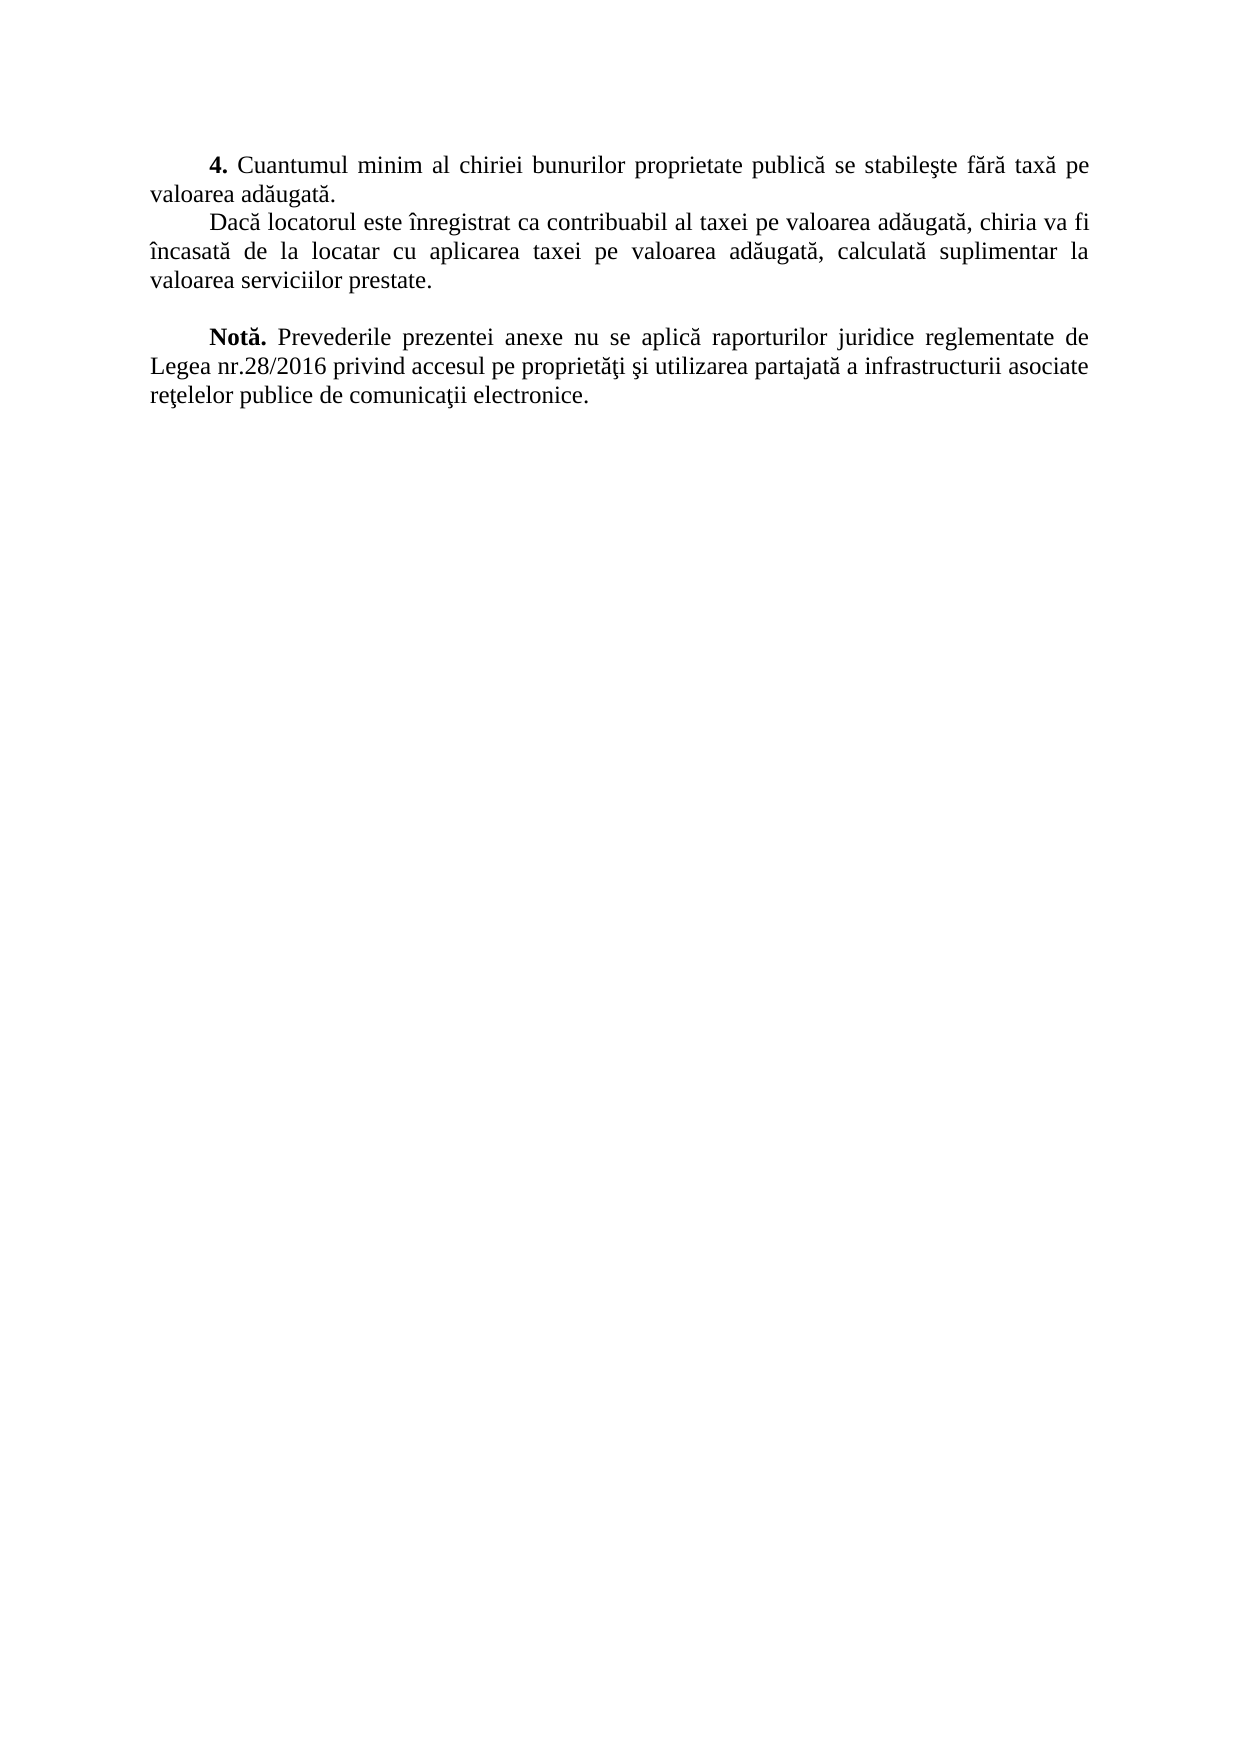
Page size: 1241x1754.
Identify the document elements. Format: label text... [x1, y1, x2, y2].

text Notă. Prevederile prezentei anexe nu se aplică raporturilor juridice reglementate de Legea nr.28/2016 privind accesul pe proprietăţi şi utilizarea partajată a infrastructurii asociate reţelelor publice de comunicaţii electronice. [150, 322, 1090, 409]
text 4. Cuantumul minim al chiriei bunurilor proprietate publică se stabileşte fără taxă pe valoarea adăugată. [150, 150, 1090, 207]
text Dacă locatorul este înregistrat ca contribuabil al taxei pe valoarea adăugată, chiria va fi încasată de la locatar cu aplicarea taxei pe valoarea adăugată, calculată suplimentar la valoarea serviciilor prestate. [150, 207, 1090, 294]
